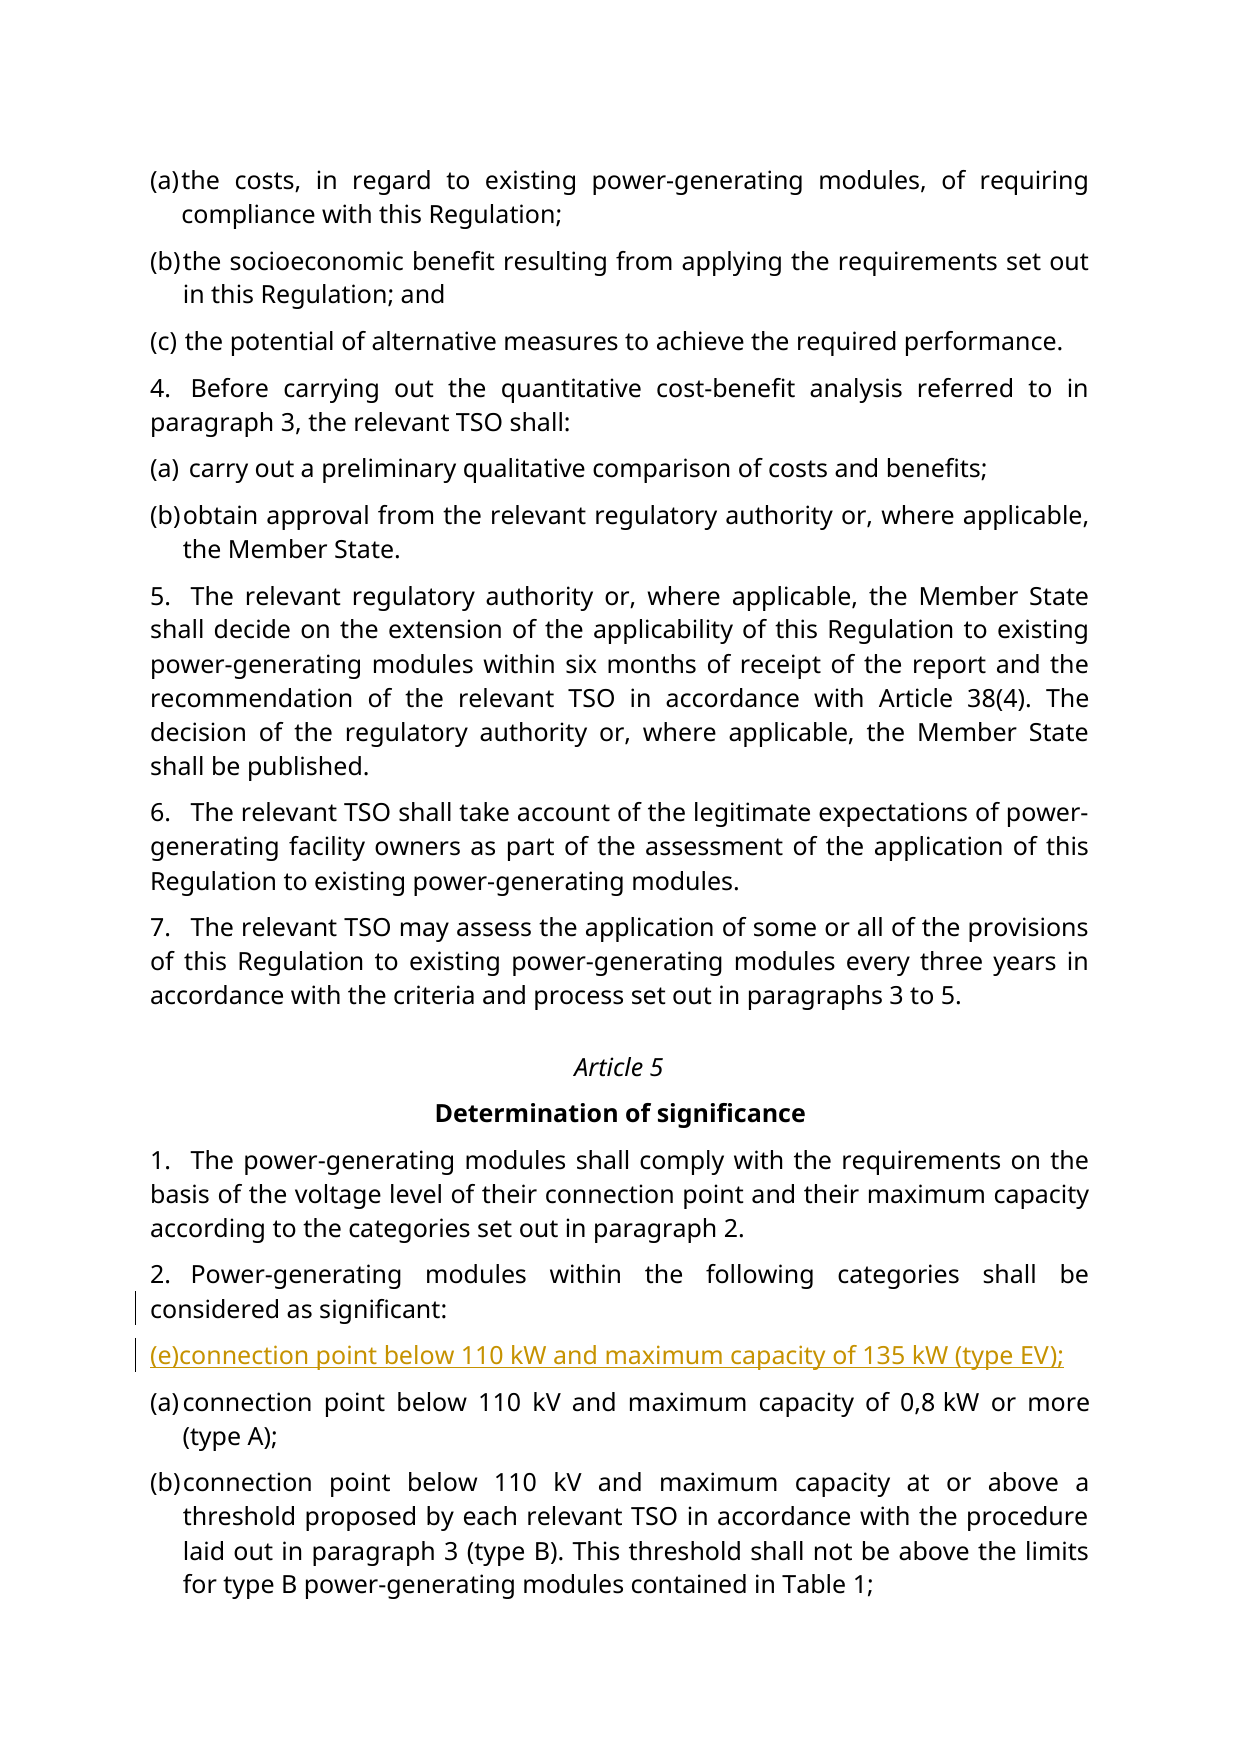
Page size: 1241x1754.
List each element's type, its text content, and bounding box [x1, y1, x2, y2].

table_header obtain approval from the relevant regulatory authority or, where applicable, the Member State. [183, 485, 1090, 566]
table_header (c) [150, 311, 184, 358]
text 1. The power-generating modules shall comply with the requirements on the basis of the voltage level of their connection point and their maximum capacity according to the categories set out in paragraph 2. [150, 1142, 1090, 1245]
text Article 5 [150, 1049, 1090, 1083]
table_header the socioeconomic benefit resulting from applying the requirements set out in this Regulation; and [183, 231, 1090, 311]
table_header connection point below 110 kV and maximum capacity of 0,8 kW or more (type A); [182, 1372, 1090, 1452]
table_header the costs, in regard to existing power-generating modules, of requiring compliance with this Regulation; [181, 150, 1090, 231]
table_header (a) [150, 439, 189, 485]
text 5. The relevant regulatory authority or, where applicable, the Member State shall decide on the extension of the applicability of this Regulation to existing power-generating modules within six months of receipt of the report and the recommendation of the relevant TSO in accordance with Article 38(4). The decision of the regulatory authority or, where applicable, the Member State shall be published. [150, 578, 1090, 782]
table_header carry out a preliminary qualitative comparison of costs and benefits; [189, 439, 1090, 485]
text 4. Before carrying out the quantitative cost-benefit analysis referred to in paragraph 3, the relevant TSO shall: [150, 370, 1090, 438]
text Determination of significance [150, 1096, 1090, 1130]
table_header the potential of alternative measures to achieve the required performance. [185, 311, 1090, 358]
text 6. The relevant TSO shall take account of the legitimate expectations of power-generating facility owners as part of the assessment of the application of this Regulation to existing power-generating modules. [150, 795, 1090, 897]
table_header (b) [150, 1453, 183, 1601]
table_header connection point below 110 kV and maximum capacity at or above a threshold proposed by each relevant TSO in accordance with the procedure laid out in paragraph 3 (type B). This threshold shall not be above the limits for type B power-generating modules contained in Table 1; [183, 1453, 1090, 1601]
text 7. The relevant TSO may assess the application of some or all of the provisions of this Regulation to existing power-generating modules every three years in accordance with the criteria and process set out in paragraphs 3 to 5. [150, 910, 1090, 1012]
table_header (a) [150, 150, 181, 231]
text 2. Power-generating modules within the following categories shall be considered as significant: [150, 1257, 1090, 1325]
table_header (b) [150, 231, 183, 311]
table_header (a) [150, 1372, 182, 1452]
table_header (b) [150, 485, 183, 566]
